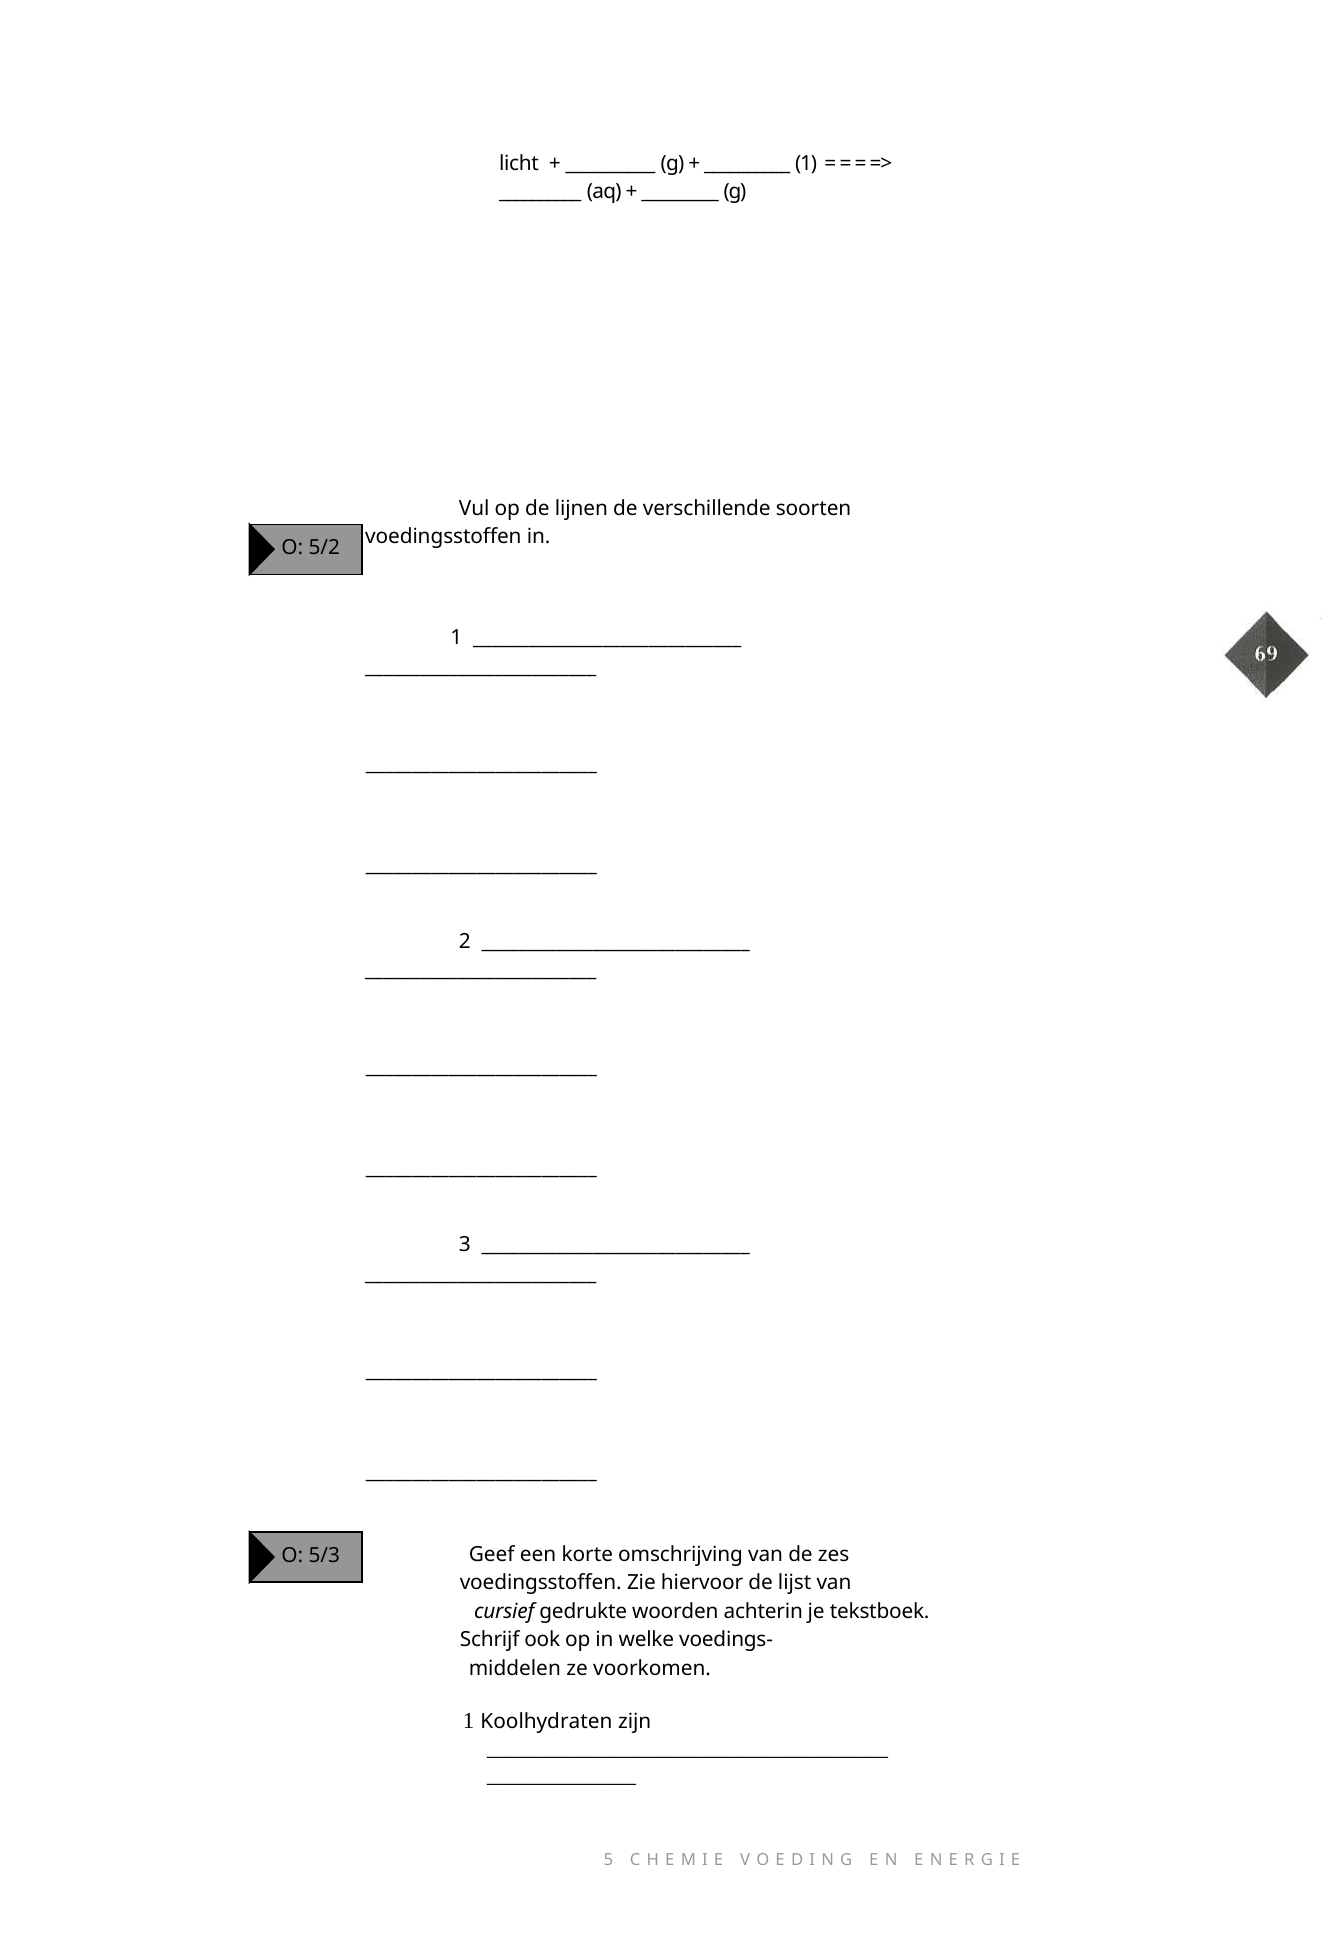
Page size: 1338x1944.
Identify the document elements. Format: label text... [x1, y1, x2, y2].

picture [1190, 590, 1325, 722]
text _________________________ [366, 1286, 976, 1387]
text 1 Koolhydraten zijn ________________________________________________ [366, 1706, 897, 1787]
text _________________________ [366, 780, 976, 881]
text 3 _____________________________ _________________________ [365, 1229, 897, 1286]
text _________________________ [366, 1387, 976, 1488]
text 2 _____________________________ _________________________ [365, 926, 976, 983]
text 1 _____________________________ _________________________ [365, 594, 976, 679]
text cursief gedrukte woorden achterin je tekstboek. Schrijf ook op in welke voedings- [459, 1596, 976, 1653]
text Geef een korte omschrijving van de zes voedingsstoffen. Zie hiervoor de lijst van [459, 1539, 887, 1596]
text _________________________ [366, 679, 976, 780]
text _________________________ [366, 1084, 976, 1185]
text Vul op de lijnen de verschillende soorten voedingsstoffen in. [365, 493, 976, 549]
text licht + __________ (g) + __________ (1) = = = => __________ (aq) + _________ (g) [499, 148, 976, 204]
text _________________________ [366, 983, 976, 1084]
text middelen ze voorkomen. [459, 1653, 976, 1681]
